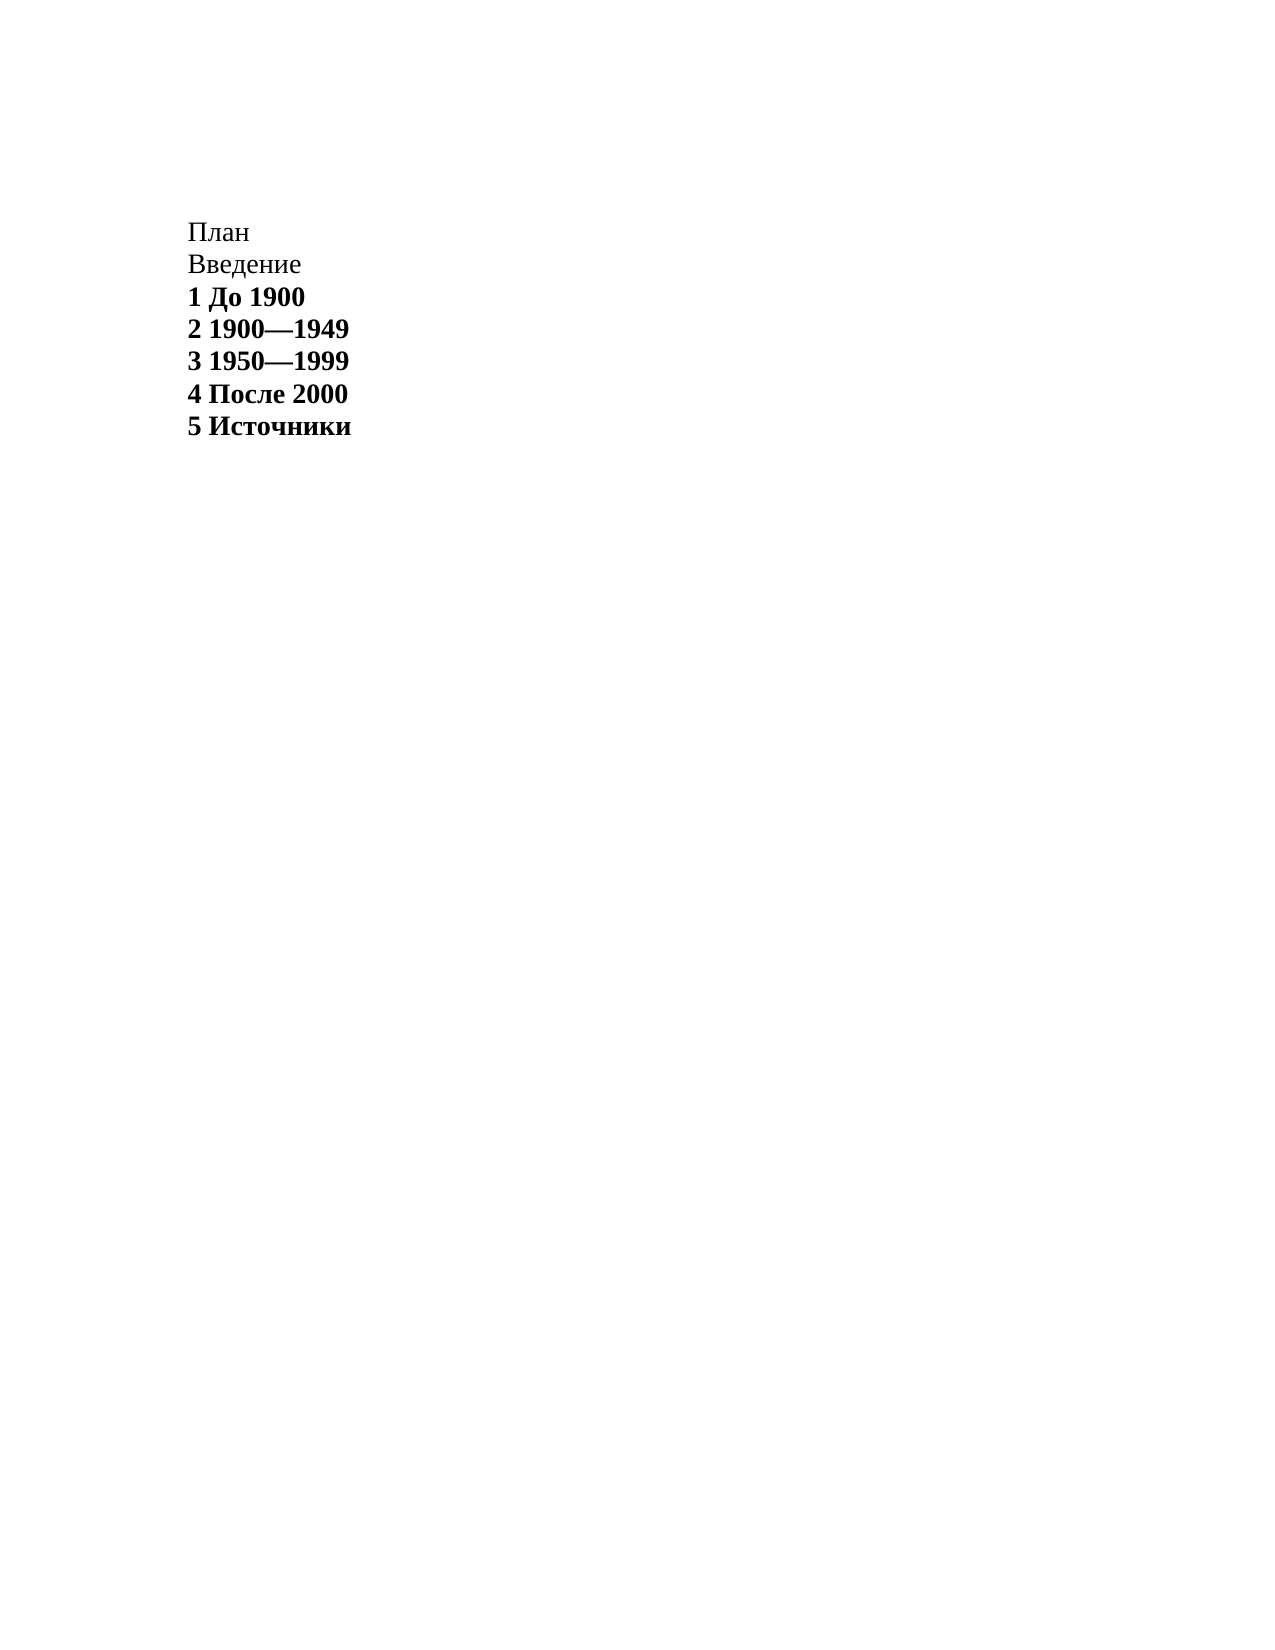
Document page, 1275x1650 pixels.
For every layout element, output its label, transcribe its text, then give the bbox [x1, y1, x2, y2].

text План Введение 1 До 1900 2 1900—1949 3 1950—1999 4 После 2000 5 Источники [187, 150, 1087, 506]
